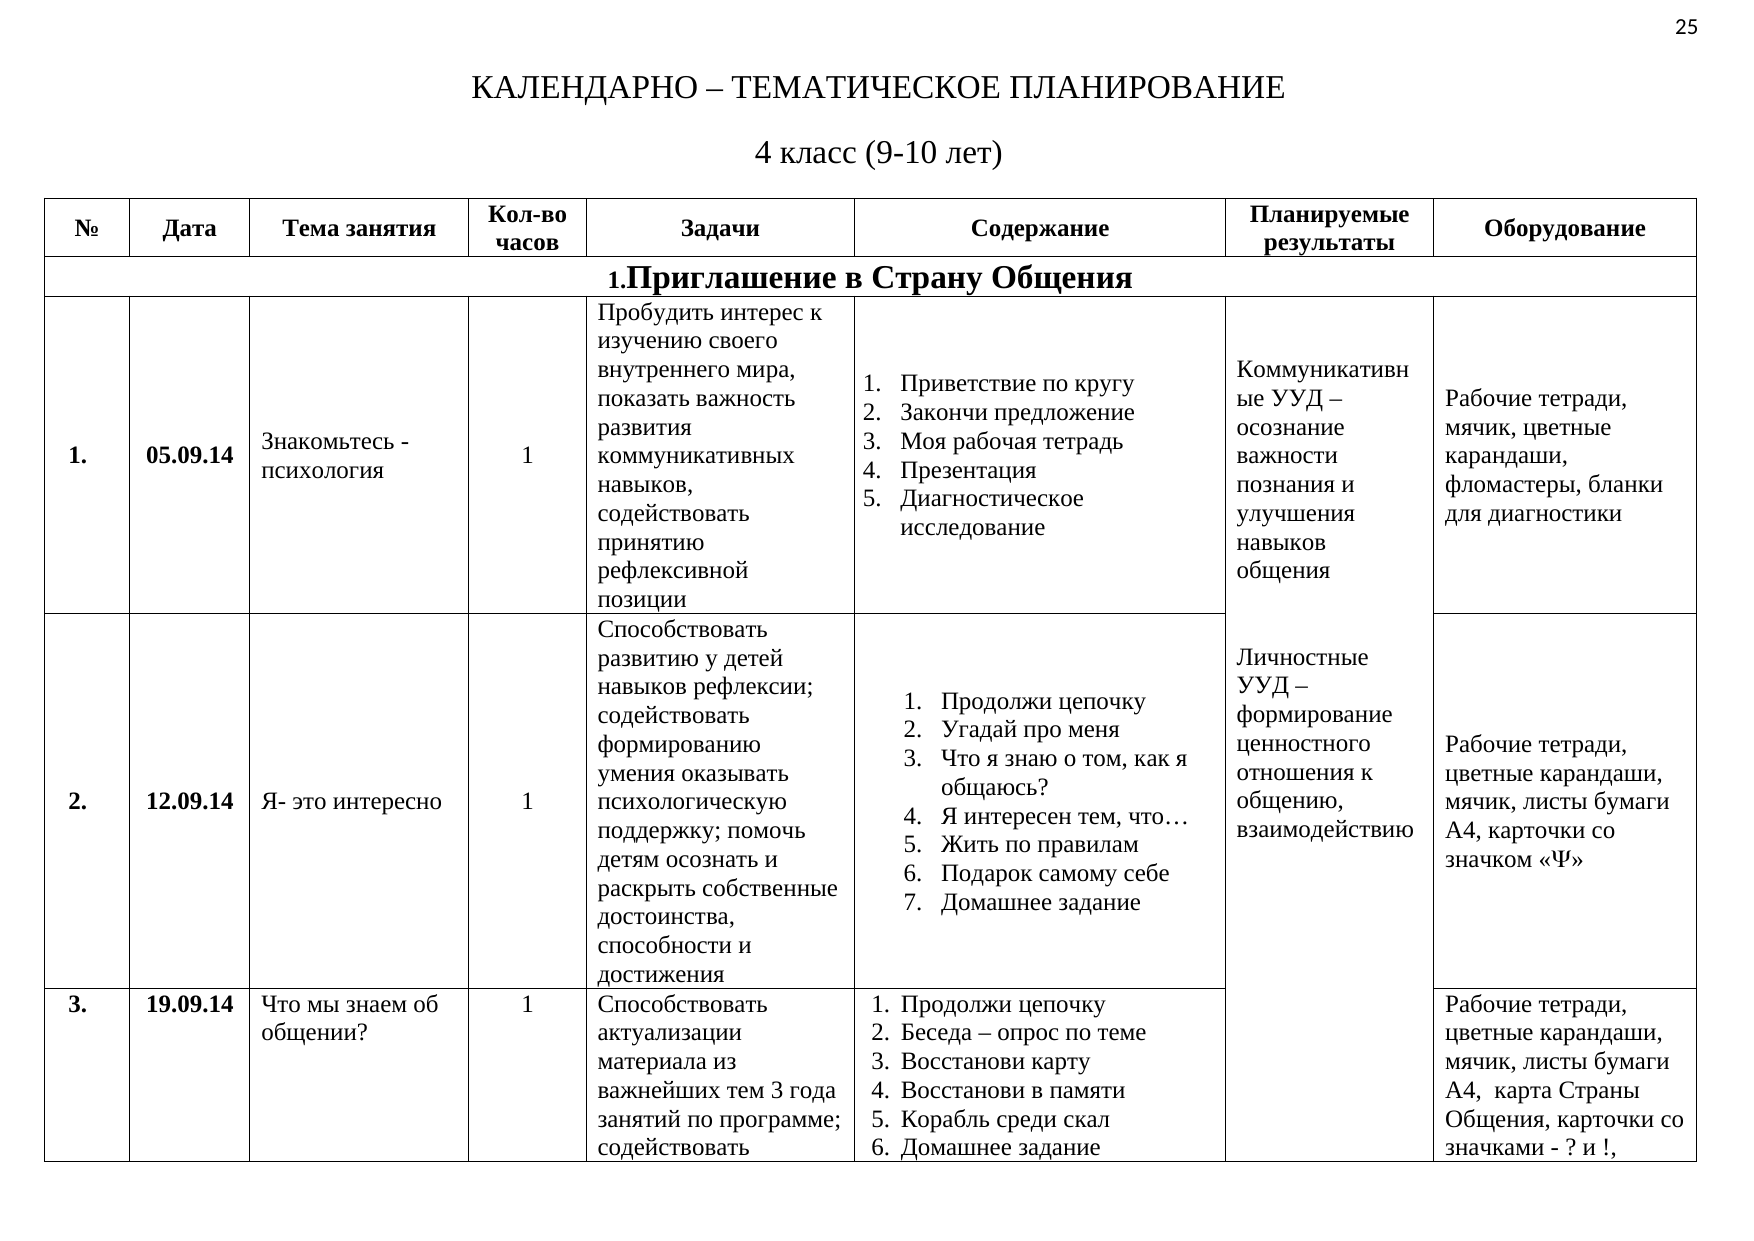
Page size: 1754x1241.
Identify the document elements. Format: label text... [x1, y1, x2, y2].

table_cell Рабочие тетради, цветные карандаши, мячик, листы бумаги А4, карточки со значком «» [1434, 614, 1696, 988]
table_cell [855, 989, 1225, 1161]
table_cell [587, 989, 854, 1161]
table_cell 19.09.14 [130, 989, 249, 1161]
table_cell Способствовать развитию у детей навыков рефлексии; содействовать формированию умения оказывать психологическую поддержку; помочь детям осознать и раскрыть собственные достоинства, способности и достижения [587, 614, 854, 988]
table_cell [250, 989, 468, 1161]
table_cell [1434, 989, 1696, 1161]
table_cell [45, 989, 129, 1161]
table_cell 1 [469, 989, 586, 1161]
table_cell Знакомьтесь -психология [250, 297, 468, 613]
table_header Оборудование [1434, 199, 1696, 256]
table_header № [45, 199, 129, 256]
table_header Содержание [855, 199, 1225, 256]
table_cell [45, 614, 129, 988]
table_cell Рабочие тетради, мячик, цветные карандаши, фломастеры, бланки для диагностики [1434, 297, 1696, 613]
table_header Планируемые результаты [1226, 199, 1433, 256]
table_header Дата [130, 199, 249, 256]
table_header Кол-во часов [469, 199, 586, 256]
text 4 класс (9-10 лет) [59, 133, 1698, 171]
table_cell Продолжи цепочку Угадай про меня Что я знаю о том, как я общаюсь? Я интересен тем, что… Жить по правилам Подарок самому себе Домашнее задание [855, 614, 1225, 988]
table_cell Пробудить интерес к изучению своего внутреннего мира, показать важность развития коммуникативных навыков, содействовать принятию рефлексивной позиции [587, 297, 854, 613]
table_cell 12.09.14 [130, 614, 249, 988]
table_header Тема занятия [250, 199, 468, 256]
table_cell [45, 297, 129, 613]
table_cell 05.09.14 [130, 297, 249, 613]
table_cell 1 [469, 297, 586, 613]
table_cell Коммуникативные УУД – осознание важности познания и улучшения навыков общения Личностные УУД –формирование ценностного отношения к общению, взаимодействию [1226, 297, 1433, 1161]
text КАЛЕНДАРНО – ТЕМАТИЧЕСКОЕ ПЛАНИРОВАНИЕ [59, 68, 1698, 106]
table_cell 1 [469, 614, 586, 988]
table_cell Приветствие по кругу Закончи предложение Моя рабочая тетрадь Презентация Диагностическое исследование [855, 297, 1225, 613]
table_cell Я- это интересно [250, 614, 468, 988]
table_header Задачи [587, 199, 854, 256]
table_cell 1.Приглашение в Страну Общения [45, 257, 1696, 296]
